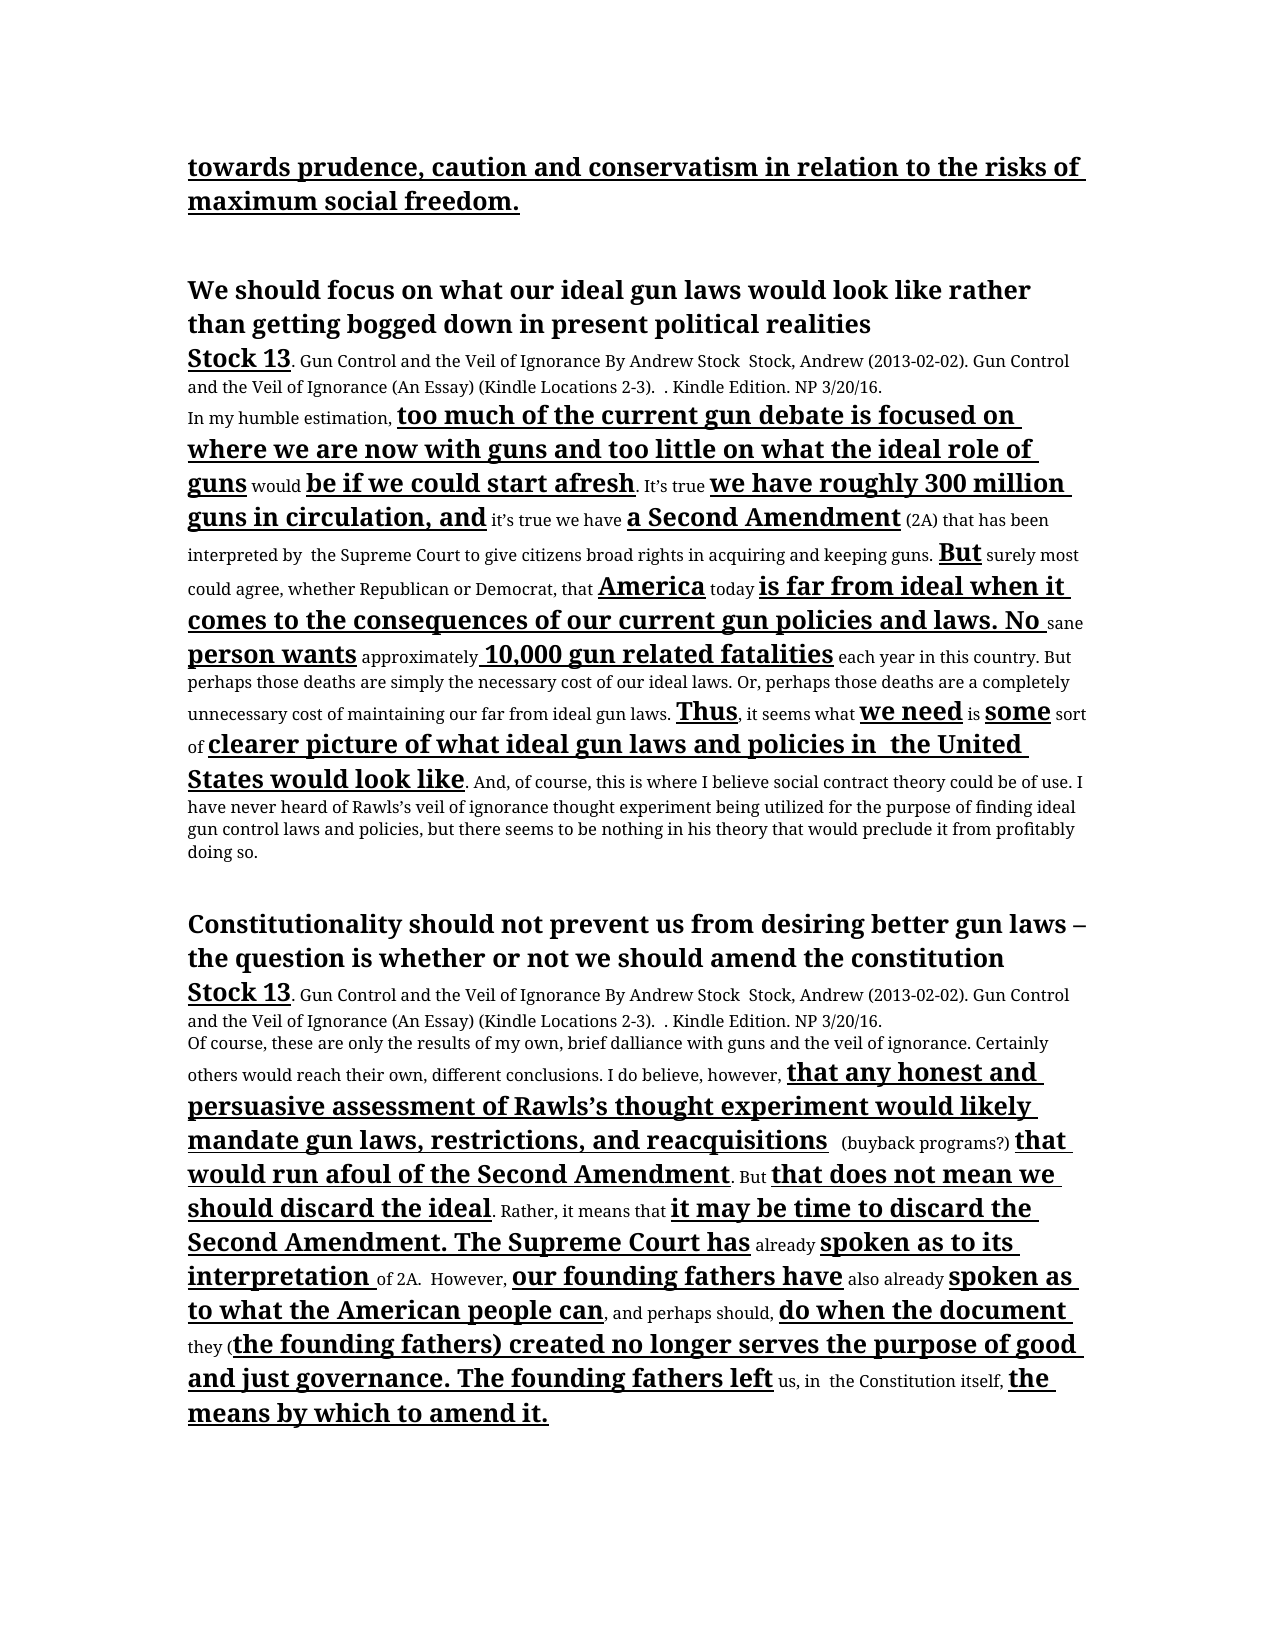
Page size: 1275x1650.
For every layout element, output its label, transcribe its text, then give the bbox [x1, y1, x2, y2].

text Of course, these are only the results of my own, brief dalliance with guns and the veil of ignorance. Certainly others would reach their own, different conclusions. I do believe, however, that any honest and persuasive assessment of Rawls’s thought experiment would likely mandate gun laws, restrictions, and reacquisitions (buyback programs?) that would run afoul of the Second Amendment. But that does not mean we should discard the ideal. Rather, it means that it may be time to discard the Second Amendment. The Supreme Court has already spoken as to its interpretation of 2A. However, our founding fathers have also already spoken as to what the American people can, and perhaps should, do when the document they (the founding fathers) created no longer serves the purpose of good and just governance. The founding fathers left us, in the Constitution itself, the means by which to amend it. [187, 1032, 1087, 1429]
subtitle Constitutionality should not prevent us from desiring better gun laws – the question is whether or not we should amend the constitution [187, 907, 1087, 975]
subtitle We should focus on what our ideal gun laws would look like rather than getting bogged down in present political realities [187, 273, 1087, 341]
text Stock 13. Gun Control and the Veil of Ignorance By Andrew Stock Stock, Andrew (2013-02-02). Gun Control and the Veil of Ignorance (An Essay) (Kindle Locations 2-3). . Kindle Edition. NP 3/20/16. [187, 975, 1087, 1032]
text Stock 13. Gun Control and the Veil of Ignorance By Andrew Stock Stock, Andrew (2013-02-02). Gun Control and the Veil of Ignorance (An Essay) (Kindle Locations 2-3). . Kindle Edition. NP 3/20/16. [187, 341, 1087, 398]
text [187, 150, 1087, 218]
text In my humble estimation, too much of the current gun debate is focused on where we are now with guns and too little on what the ideal role of guns would be if we could start afresh. It’s true we have roughly 300 million guns in circulation, and it’s true we have a Second Amendment (2A) that has been interpreted by the Supreme Court to give citizens broad rights in acquiring and keeping guns. But surely most could agree, whether Republican or Democrat, that America today is far from ideal when it comes to the consequences of our current gun policies and laws. No sane person wants approximately 10,000 gun related fatalities each year in this country. But perhaps those deaths are simply the necessary cost of our ideal laws. Or, perhaps those deaths are a completely unnecessary cost of maintaining our far from ideal gun laws. Thus, it seems what we need is some sort of clearer picture of what ideal gun laws and policies in the United States would look like. And, of course, this is where I believe social contract theory could be of use. I have never heard of Rawls’s veil of ignorance thought experiment being utilized for the purpose of finding ideal gun control laws and policies, but there seems to be nothing in his theory that would preclude it from profitably doing so. [187, 398, 1087, 863]
